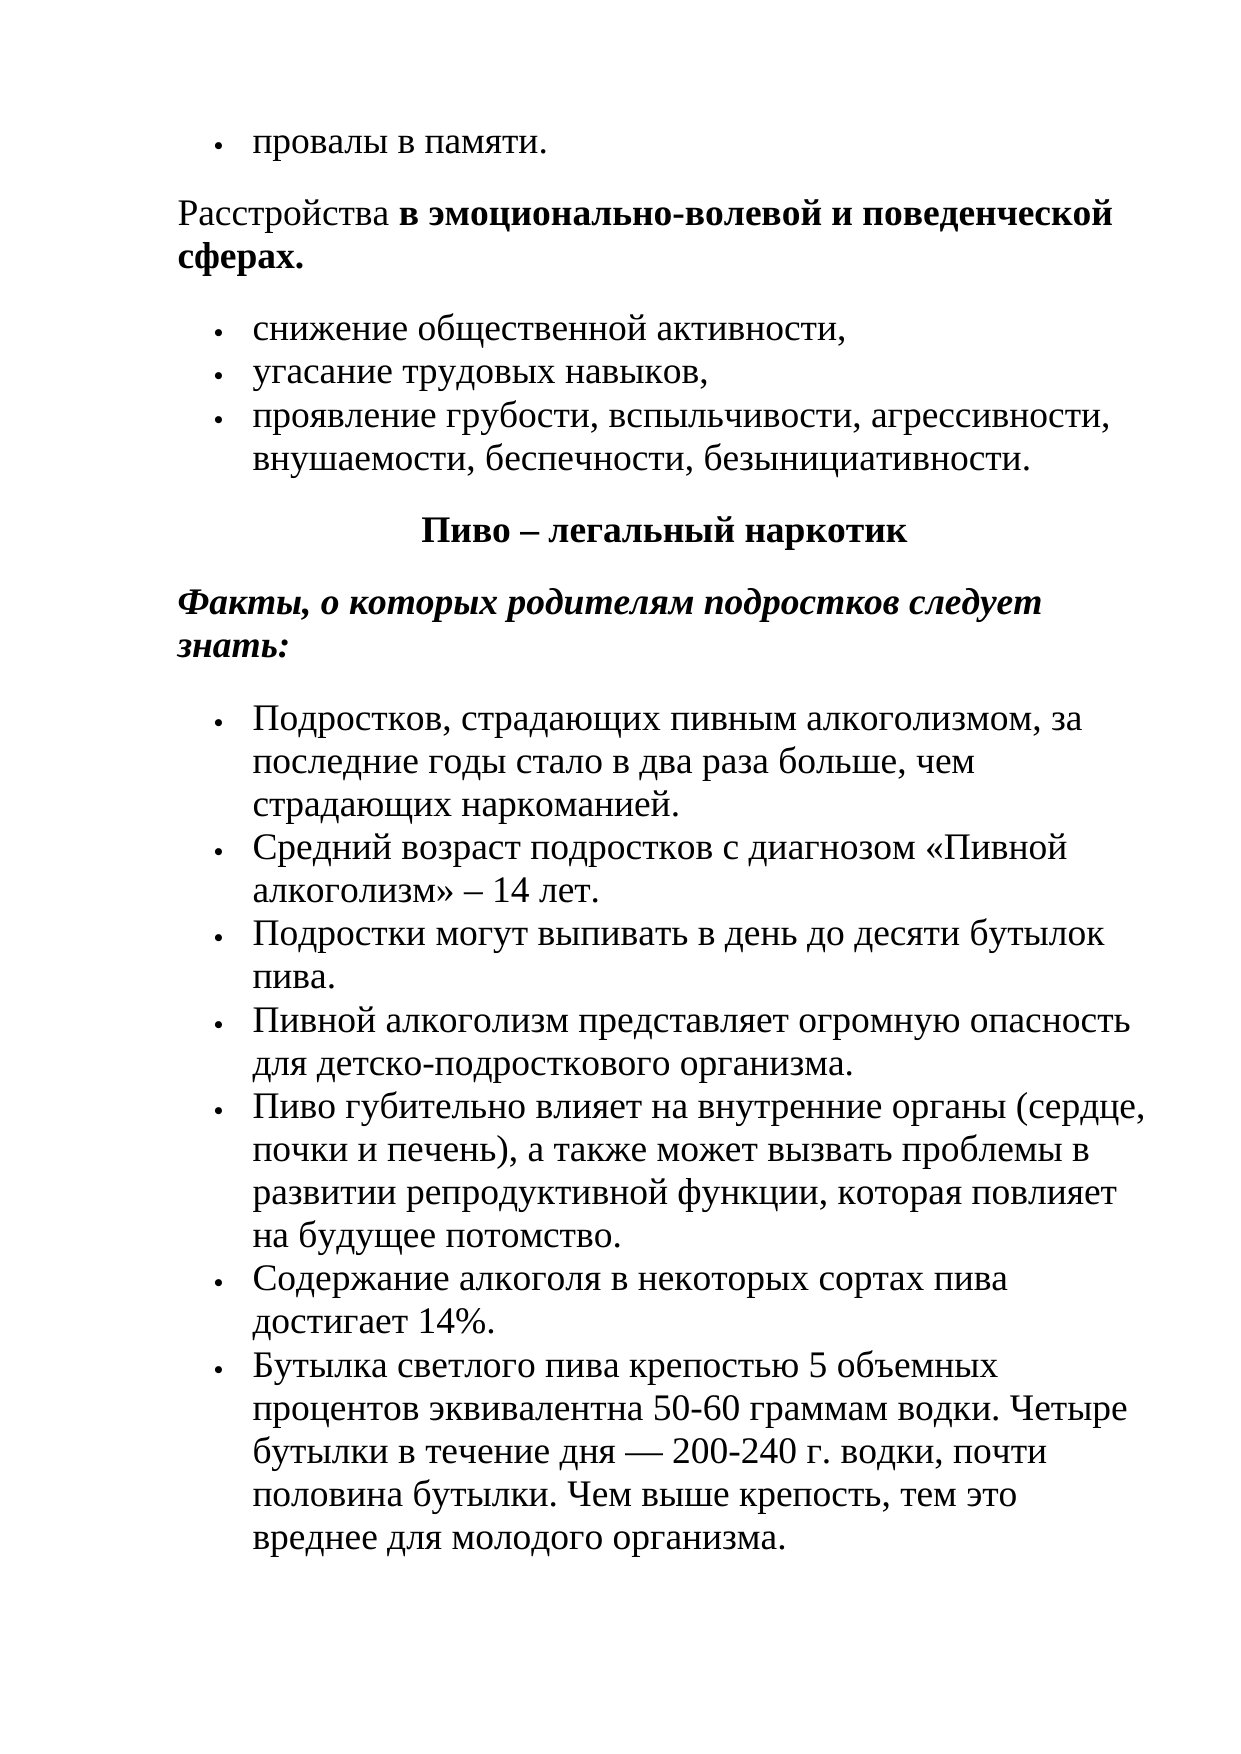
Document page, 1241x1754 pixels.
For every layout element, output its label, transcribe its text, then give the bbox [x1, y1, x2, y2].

list Подростков, страдающих пивным алкоголизмом, за последние годы стало в два раза больше, чем страдающих наркоманией. [215, 695, 1152, 824]
list проявление грубости, вспыльчивости, агрессивности, внушаемости, беспечности, безынициативности. [215, 392, 1152, 478]
list Бутылка светлого пива крепостью 5 объемных процентов эквивалентна 50-60 граммам водки. Четыре бутылки в течение дня — 200-240 г. водки, почти половина бутылки. Чем выше крепость, тем это вреднее для молодого организма. [215, 1342, 1152, 1558]
text Пиво – легальный наркотик [177, 507, 1152, 551]
list снижение общественной активности, [215, 306, 1152, 349]
list Содержание алкоголя в некоторых сортах пива достигает 14%. [215, 1256, 1152, 1342]
list Пивной алкоголизм представляет огромную опасность для детско-подросткового организма. [215, 997, 1152, 1083]
list провалы в памяти. [215, 118, 1152, 161]
text Расстройства в эмоционально-волевой и поведенческой сферах. [177, 190, 1152, 277]
list Пиво губительно влияет на внутренние органы (сердце, почки и печень), а также может вызвать проблемы в развитии репродуктивной функции, которая повлияет на будущее потомство. [215, 1083, 1152, 1256]
text Факты, о которых родителям подростков следует знать: [177, 580, 1152, 666]
list угасание трудовых навыков, [215, 349, 1152, 392]
list Средний возраст подростков с диагнозом «Пивной алкоголизм» – 14 лет. [215, 824, 1152, 911]
list Подростки могут выпивать в день до десяти бутылок пива. [215, 911, 1152, 997]
